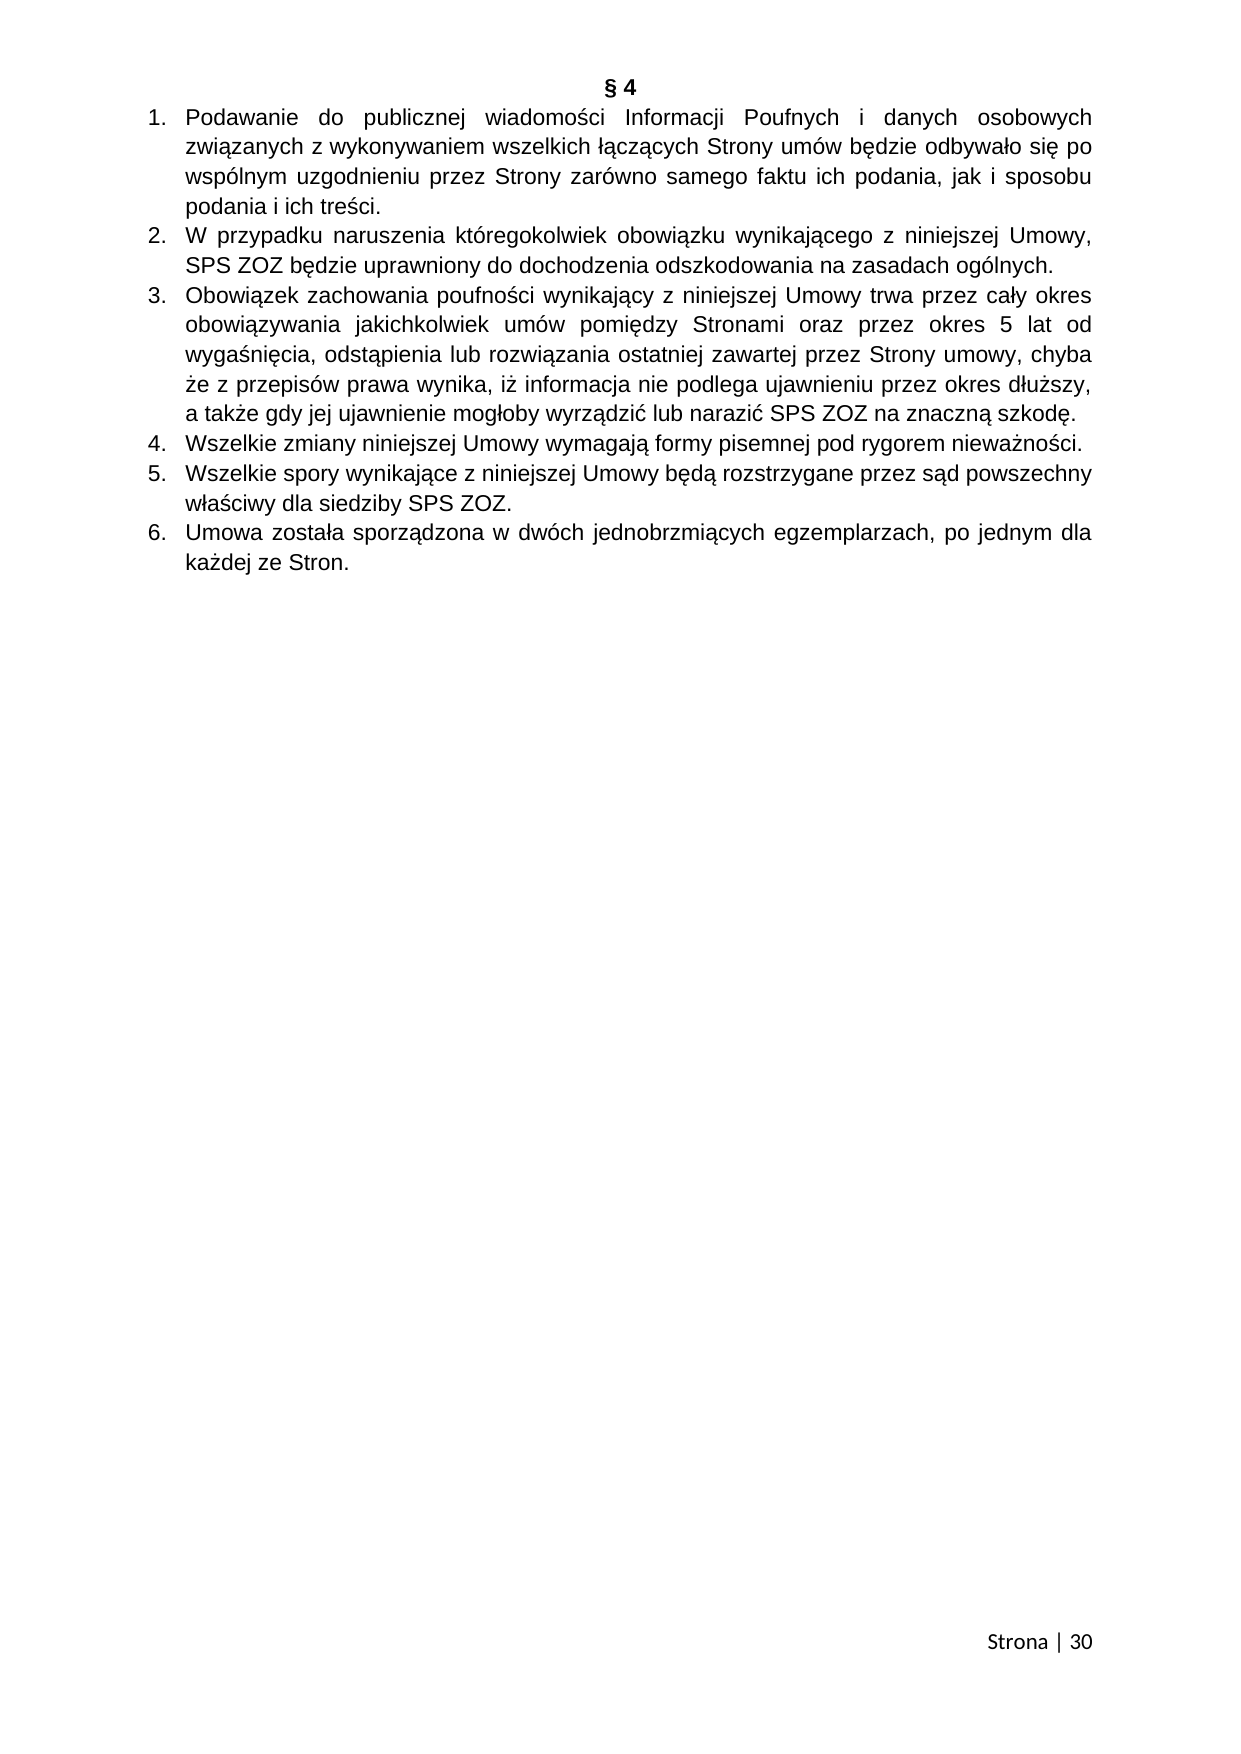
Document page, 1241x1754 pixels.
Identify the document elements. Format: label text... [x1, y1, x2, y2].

list Umowa została sporządzona w dwóch jednobrzmiących egzemplarzach, po jednym dla każdej ze Stron. [148, 519, 1092, 575]
list Obowiązek zachowania poufności wynikający z niniejszej Umowy trwa przez cały okres obowiązywania jakichkolwiek umów pomiędzy Stronami oraz przez okres 5 lat od wygaśnięcia, odstąpienia lub rozwiązania ostatniej zawartej przez Strony umowy, chyba że z przepisów prawa wynika, iż informacja nie podlega ujawnieniu przez okres dłuższy, a także gdy jej ujawnienie mogłoby wyrządzić lub narazić SPS ZOZ na znaczną szkodę. [148, 282, 1092, 427]
list Wszelkie spory wynikające z niniejszej Umowy będą rozstrzygane przez sąd powszechny właściwy dla siedziby SPS ZOZ. [148, 460, 1092, 516]
list Wszelkie zmiany niniejszej Umowy wymagają formy pisemnej pod rygorem nieważności. [148, 430, 1092, 456]
list Podawanie do publicznej wiadomości Informacji Poufnych i danych osobowych związanych z wykonywaniem wszelkich łączących Strony umów będzie odbywało się po wspólnym uzgodnieniu przez Strony zarówno samego faktu ich podania, jak i sposobu podania i ich treści. [148, 103, 1092, 219]
text § 4 [148, 74, 1092, 100]
list W przypadku naruszenia któregokolwiek obowiązku wynikającego z niniejszej Umowy, SPS ZOZ będzie uprawniony do dochodzenia odszkodowania na zasadach ogólnych. [148, 222, 1092, 278]
